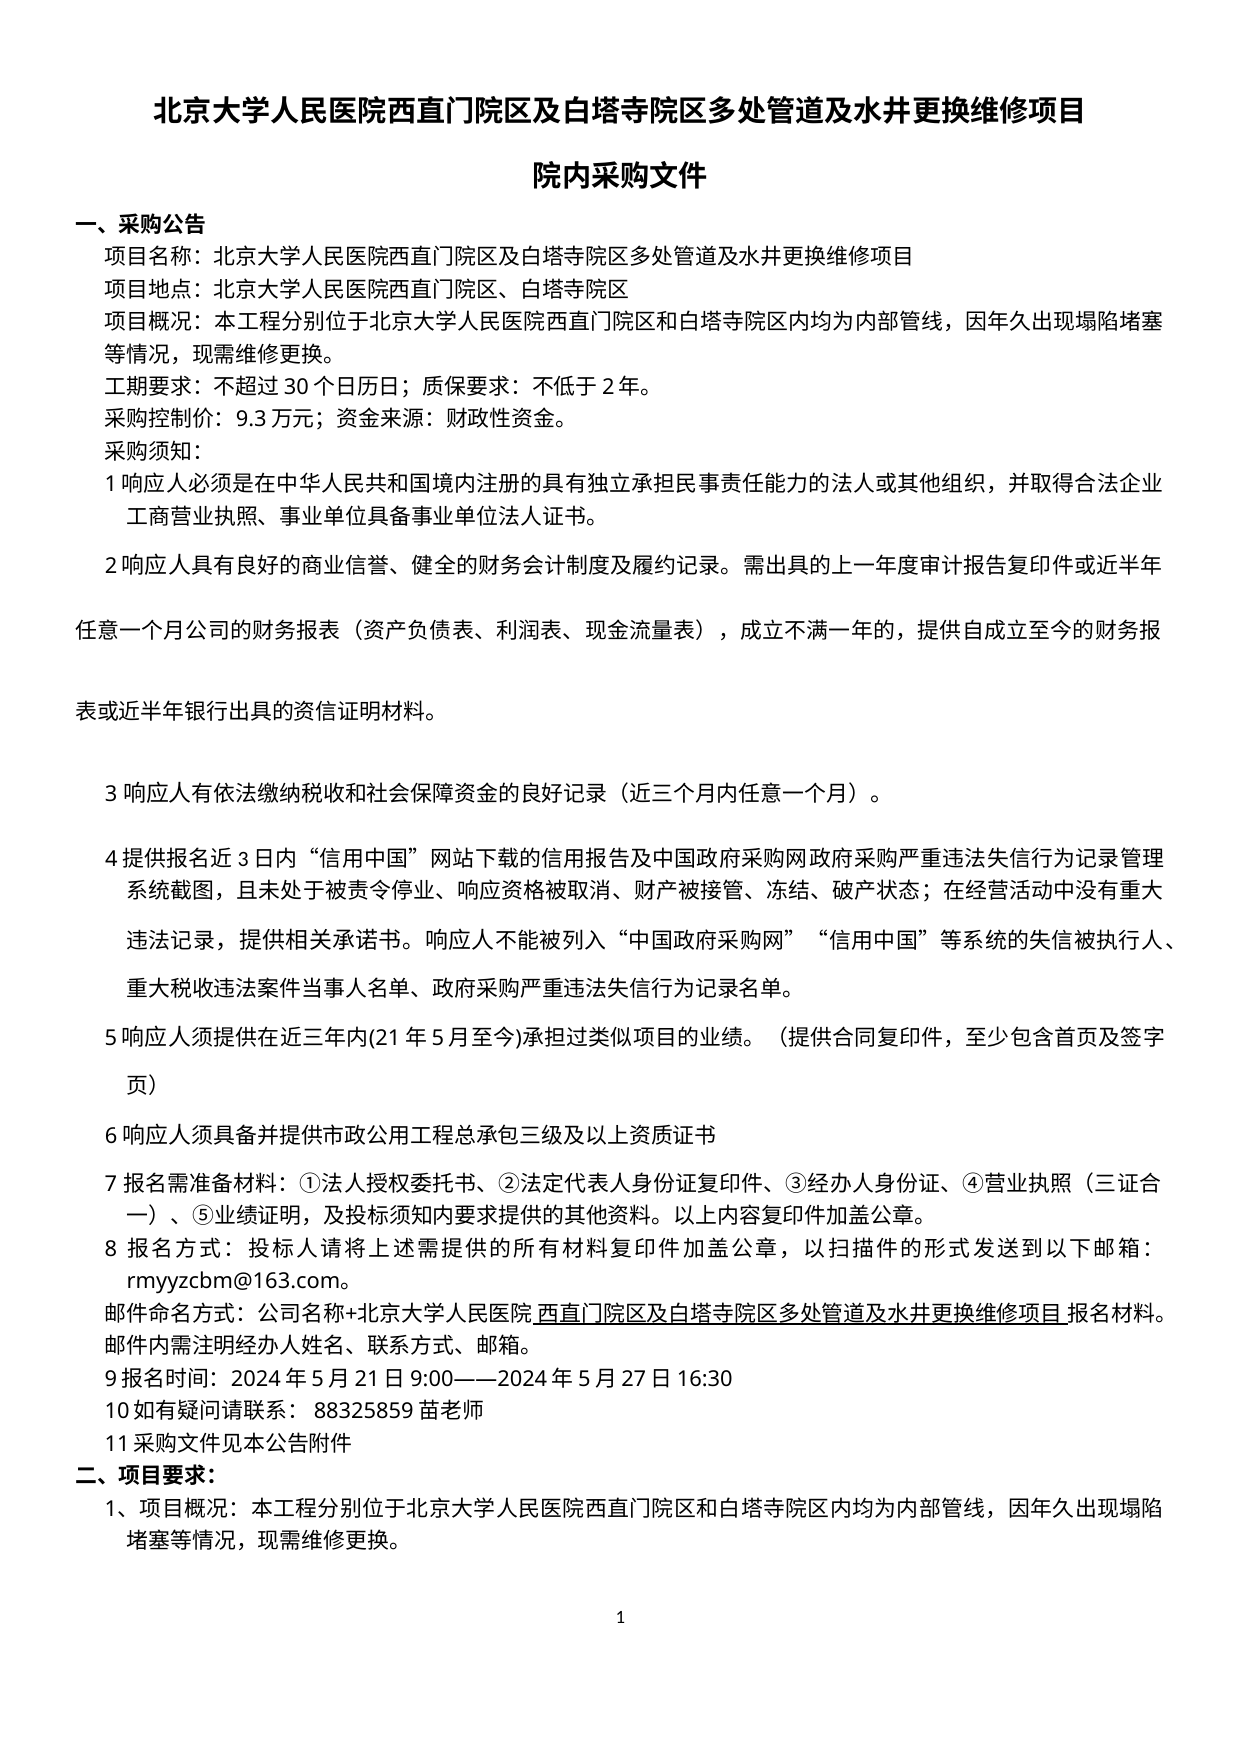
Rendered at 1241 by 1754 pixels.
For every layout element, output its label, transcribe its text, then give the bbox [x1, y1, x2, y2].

text 邮件命名方式：公司名称+北京大学人民医院 西直门院区及白塔寺院区多处管道及水井更换维修项目 报名材料。 [104, 1296, 1165, 1328]
text 3 响应人有依法缴纳税收和社会保障资金的良好记录（近三个月内任意一个月）。 [75, 759, 1165, 824]
text 项目名称：北京大学人民医院西直门院区及白塔寺院区多处管道及水井更换维修项目 [104, 239, 1165, 271]
text 二、项目要求： [75, 1458, 1165, 1491]
text 工期要求：不超过30个日历日；质保要求：不低于2年。 [104, 369, 1165, 401]
text 项目地点：北京大学人民医院西直门院区、白塔寺院区 [104, 271, 1165, 304]
text 项目概况：本工程分别位于北京大学人民医院西直门院区和白塔寺院区内均为内部管线，因年久出现塌陷堵塞等情况，现需维修更换。 [104, 304, 1165, 369]
text 4提供报名近3日内“信用中国”网站下载的信用报告及中国政府采购网政府采购严重违法失信行为记录管理系统截图，且未处于被责令停业、响应资格被取消、财产被接管、冻结、破产状态；在经营活动中没有重大违法记录，提供相关承诺书。响应人不能被列入“中国政府采购网”“信用中国”等系统的失信被执行人、重大税收违法案件当事人名单、政府采购严重违法失信行为记录名单。 [105, 841, 1165, 1003]
text 7 报名需准备材料：①法人授权委托书、②法定代表人身份证复印件、③经办人身份证、④营业执照（三证合一）、⑤业绩证明，及投标须知内要求提供的其他资料。以上内容复印件加盖公章。 [104, 1166, 1165, 1231]
text 1、项目概况：本工程分别位于北京大学人民医院西直门院区和白塔寺院区内均为内部管线，因年久出现塌陷堵塞等情况，现需维修更换。 [104, 1491, 1165, 1556]
text 5响应人须提供在近三年内(21年5月至今)承担过类似项目的业绩。（提供合同复印件，至少包含首页及签字页） [104, 1003, 1165, 1101]
text 6 响应人须具备并提供市政公用工程总承包三级及以上资质证书 [104, 1101, 1165, 1166]
subtitle 院内采购文件 [75, 141, 1165, 206]
text 10如有疑问请联系： 88325859苗老师 [104, 1393, 1165, 1426]
text 采购须知： [104, 434, 1165, 466]
subtitle 北京大学人民医院西直门院区及白塔寺院区多处管道及水井更换维修项目 [75, 76, 1165, 141]
text 采购控制价：9.3万元；资金来源：财政性资金。 [104, 401, 1165, 434]
text 一、采购公告 [75, 206, 1165, 239]
text 11采购文件见本公告附件 [104, 1426, 1165, 1458]
text 8 报名方式：投标人请将上述需提供的所有材料复印件加盖公章，以扫描件的形式发送到以下邮箱：rmyyzcbm@163.com。 [104, 1231, 1165, 1296]
text 2响应人具有良好的商业信誉、健全的财务会计制度及履约记录。需出具的上一年度审计报告复印件或近半年任意一个月公司的财务报表（资产负债表、利润表、现金流量表），成立不满一年的，提供自成立至今的财务报表或近半年银行出具的资信证明材料。 [75, 531, 1165, 742]
text 邮件内需注明经办人姓名、联系方式、邮箱。 [104, 1328, 1165, 1361]
text 1响应人必须是在中华人民共和国境内注册的具有独立承担民事责任能力的法人或其他组织，并取得合法企业工商营业执照、事业单位具备事业单位法人证书。 [104, 466, 1165, 531]
text 9报名时间：2024年5月21日9:00——2024年5月27日16:30 [104, 1361, 1165, 1393]
